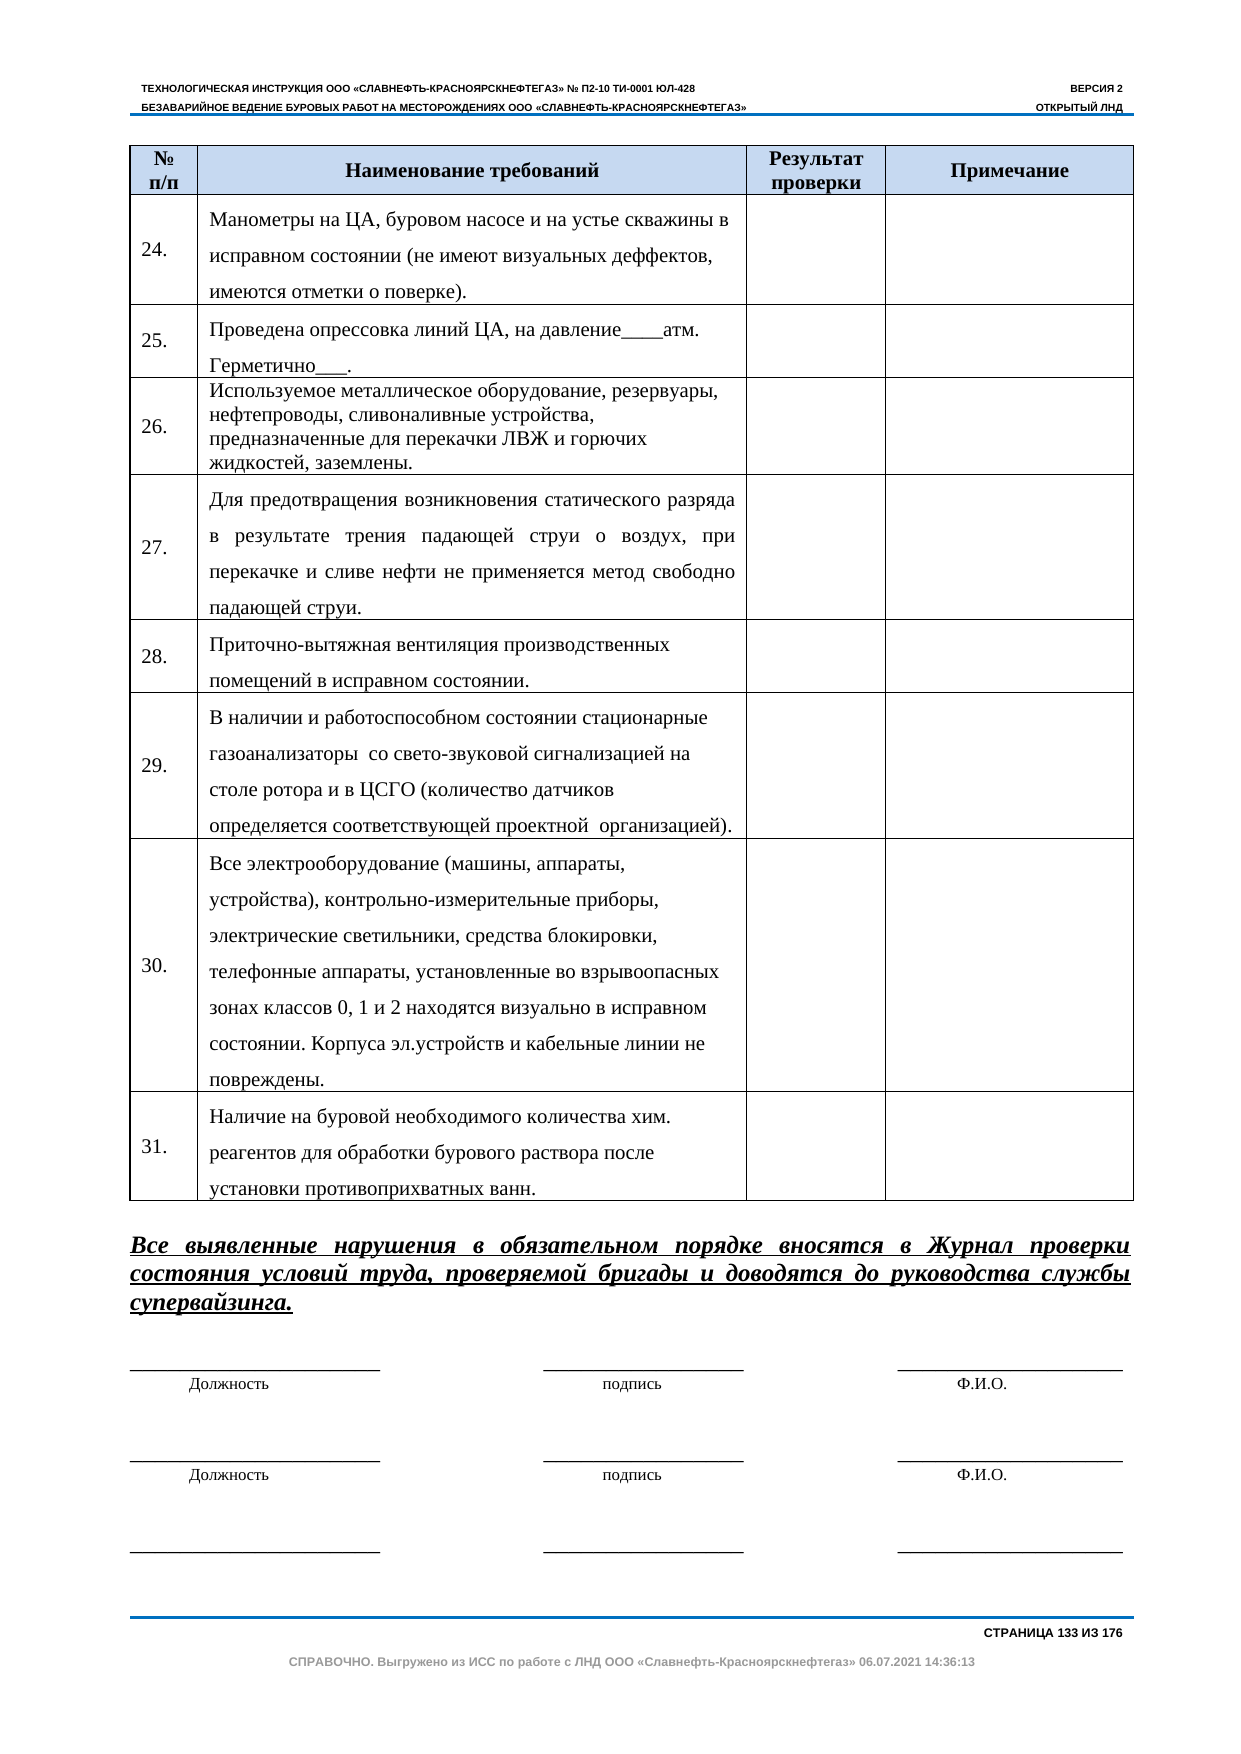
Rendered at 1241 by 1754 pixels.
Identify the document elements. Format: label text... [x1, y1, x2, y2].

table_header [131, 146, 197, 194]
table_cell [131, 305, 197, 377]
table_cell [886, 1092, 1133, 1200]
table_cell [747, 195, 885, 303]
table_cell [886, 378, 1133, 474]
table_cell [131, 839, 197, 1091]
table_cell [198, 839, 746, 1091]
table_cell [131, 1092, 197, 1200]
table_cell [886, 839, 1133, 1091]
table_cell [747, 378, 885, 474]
text Должность подпись Ф.И.О. [189, 1373, 1134, 1407]
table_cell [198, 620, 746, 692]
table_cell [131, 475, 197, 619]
text ____________________ ________________ __________________ [130, 1436, 1134, 1464]
text Все выявленные нарушения в обязательном порядке вносятся в Журнал проверки состояния условий труда, проверяемой бригады и доводятся до руководства службы супервайзинга. [130, 1230, 1134, 1316]
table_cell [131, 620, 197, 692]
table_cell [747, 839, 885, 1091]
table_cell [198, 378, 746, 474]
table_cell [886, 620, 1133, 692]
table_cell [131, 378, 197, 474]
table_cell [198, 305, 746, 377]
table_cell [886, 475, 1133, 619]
text Должность подпись Ф.И.О. [189, 1464, 1134, 1498]
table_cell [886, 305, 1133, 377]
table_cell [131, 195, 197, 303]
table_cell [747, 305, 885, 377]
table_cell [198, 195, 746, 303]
text ____________________ ________________ __________________ [130, 1345, 1134, 1373]
text ____________________ ________________ __________________ [130, 1527, 1134, 1556]
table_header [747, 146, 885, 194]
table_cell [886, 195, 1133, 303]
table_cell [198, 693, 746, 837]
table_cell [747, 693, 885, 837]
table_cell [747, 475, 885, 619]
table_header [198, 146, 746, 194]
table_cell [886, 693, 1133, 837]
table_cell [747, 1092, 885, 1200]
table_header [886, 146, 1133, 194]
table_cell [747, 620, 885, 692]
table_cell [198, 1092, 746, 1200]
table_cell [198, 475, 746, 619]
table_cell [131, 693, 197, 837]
